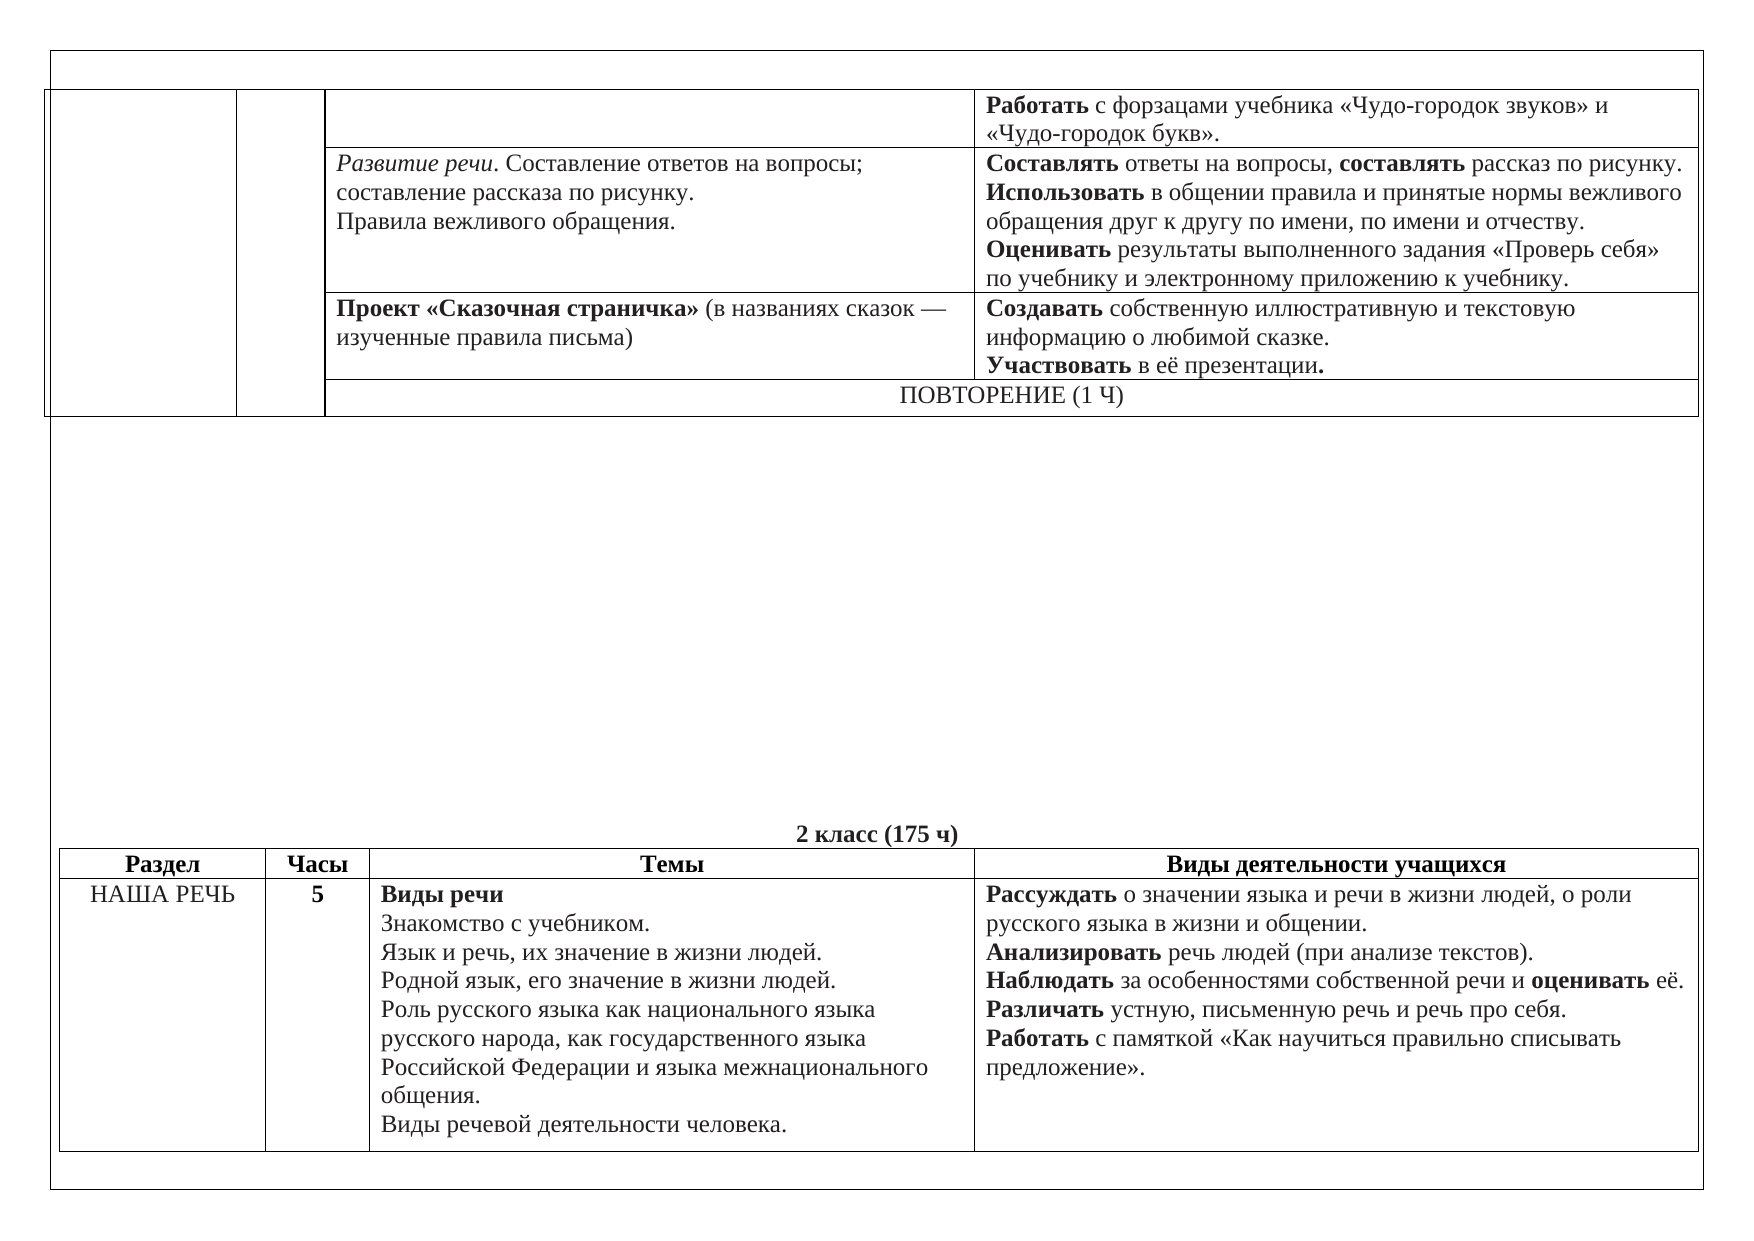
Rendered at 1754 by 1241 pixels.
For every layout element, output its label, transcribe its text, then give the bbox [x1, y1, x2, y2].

table_cell НАША РЕЧЬ [60, 879, 265, 1151]
table_header Виды деятельности учащихся [975, 849, 1698, 878]
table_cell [370, 879, 974, 1151]
table_cell Развитие речи. Составление ответов на вопросы; составление рассказа по рисунку. Правила вежливого обращения. [326, 148, 974, 292]
table_cell 5 [266, 879, 369, 1151]
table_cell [975, 879, 1698, 1151]
table_cell ПОВТОРЕНИЕ (1 Ч) [326, 380, 1698, 416]
table_cell Проект «Сказочная страничка» (в названиях сказок — изученные правила письма) [326, 293, 974, 379]
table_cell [326, 90, 974, 147]
text 2 класс (175 ч) [89, 819, 1665, 848]
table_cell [975, 90, 1698, 147]
table_cell Составлять ответы на вопросы, составлять рассказ по рисунку. Использовать в общении правила и принятые нормы вежливого обращения друг к другу по имени, по имени и отчеству. Оценивать результаты выполненного задания «Проверь себя» по учебнику и электронному приложению к учебнику. [975, 148, 1698, 292]
table_header Часы [266, 849, 369, 878]
table_header Темы [370, 849, 974, 878]
table_cell Создавать собственную иллюстративную и текстовую информацию о любимой сказке. Участвовать в её презентации. [975, 293, 1698, 379]
table_header Раздел [60, 849, 265, 878]
